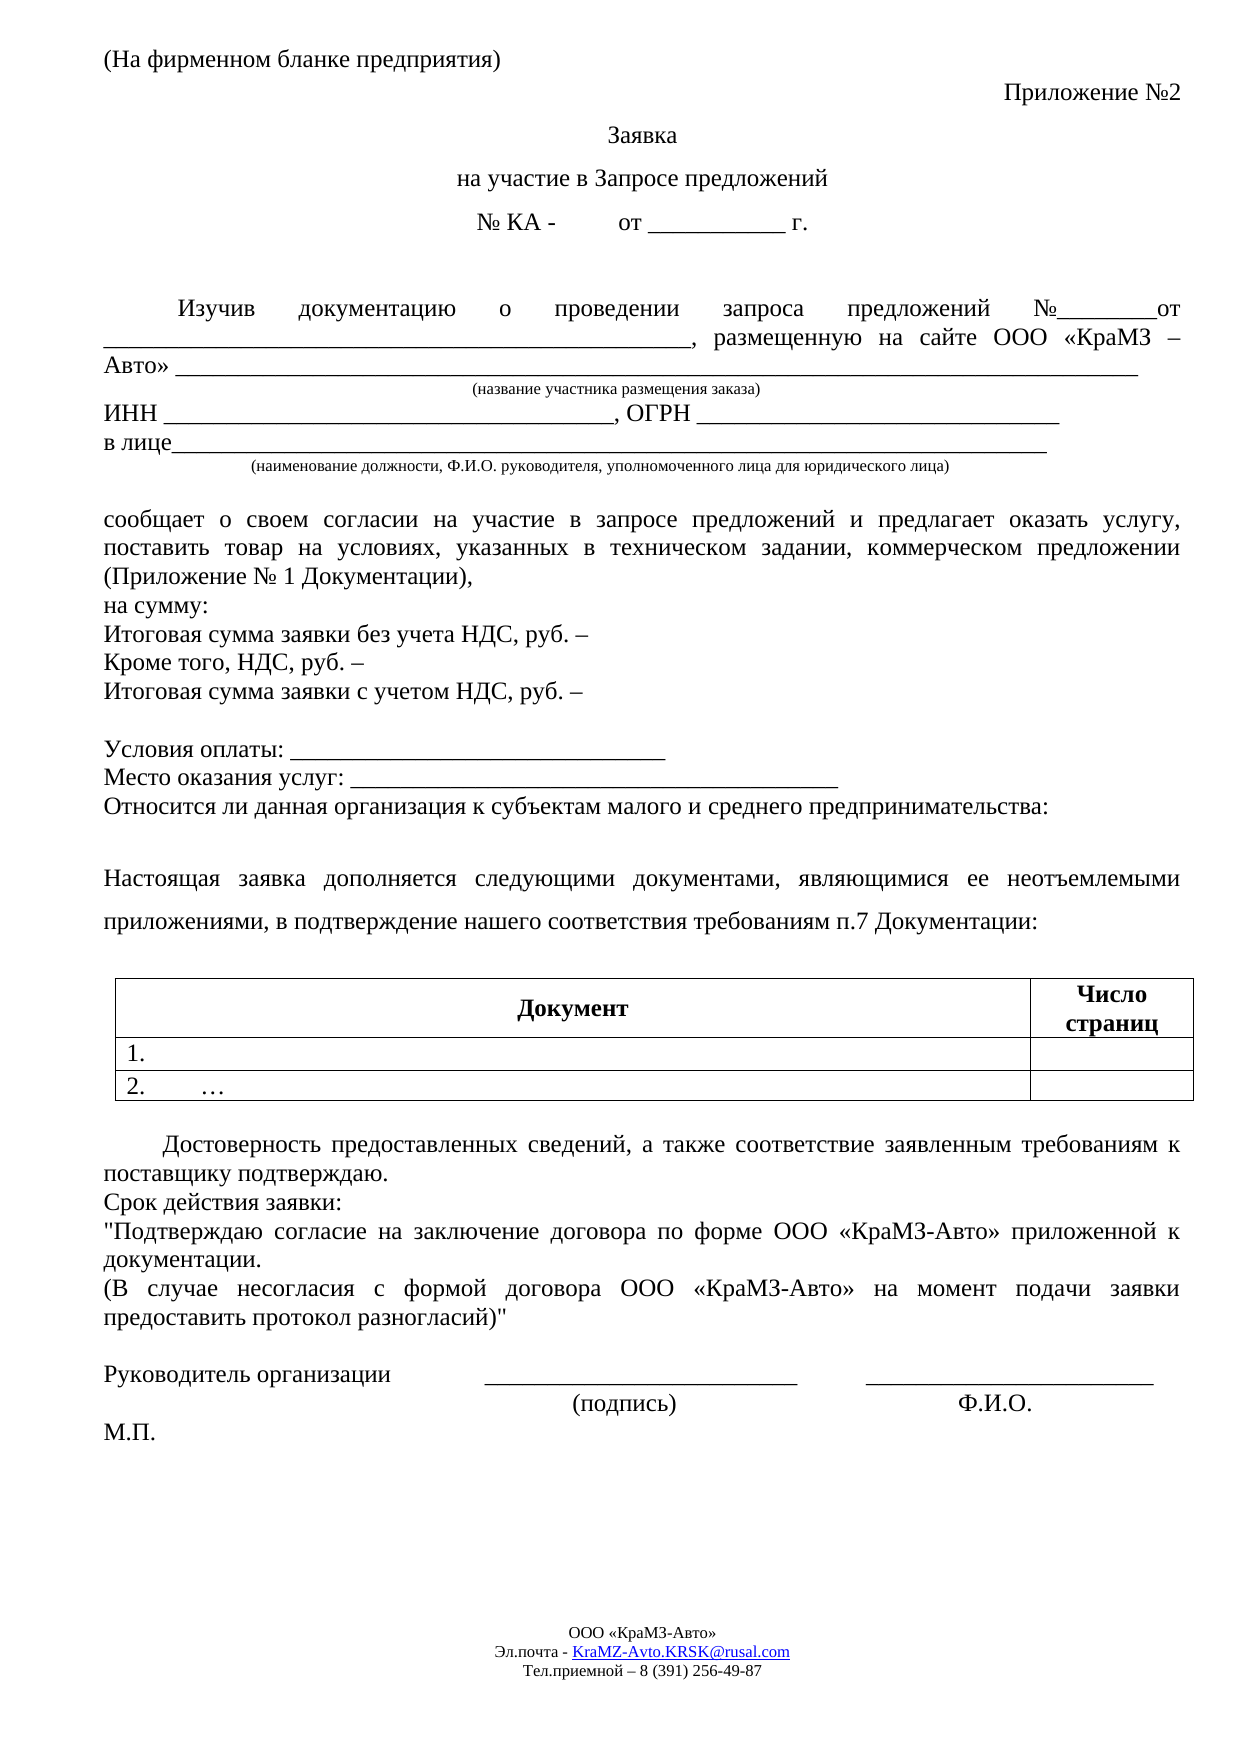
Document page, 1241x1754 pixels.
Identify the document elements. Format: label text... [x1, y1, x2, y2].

table_cell … [116, 1071, 1030, 1100]
text ИНН ____________________________________, ОГРН _____________________________ [103, 398, 1181, 427]
table_header Число страниц [1031, 979, 1193, 1037]
text Срок действия заявки: [103, 1187, 1181, 1216]
text Относится ли данная организация к субъектам малого и среднего предпринимательства: [103, 791, 1181, 820]
table_header Документ [116, 979, 1030, 1037]
text М.П. [103, 1417, 1181, 1446]
table_cell [1031, 1071, 1193, 1100]
text Условия оплаты: ______________________________ [103, 734, 1181, 762]
text Итоговая сумма заявки без учета НДС, руб. – [103, 619, 1181, 647]
text в лице______________________________________________________________________ [103, 427, 1181, 456]
text Изучив документацию о проведении запроса предложений №________от _______________________________________________, размещенную на сайте ООО «КраМЗ – Авто» _____________________________________________________________________________ [103, 293, 1181, 379]
text (подпись) Ф.И.О. [103, 1388, 1181, 1417]
text на сумму: [103, 590, 1181, 619]
text (На фирменном бланке предприятия) [103, 44, 1181, 73]
text (название участника размещения заказа) [398, 379, 1181, 398]
text (наименование должности, Ф.И.О. руководителя, уполномоченного лица для юридического лица) [251, 456, 1181, 475]
text на участие в Запросе предложений [103, 163, 1181, 192]
text Место оказания услуг: _______________________________________ [103, 762, 1181, 791]
text № КА - от ___________ г. [103, 207, 1181, 235]
text "Подтверждаю согласие на заключение договора по форме ООО «КраМЗ-Авто» приложенной к документации. (В случае несогласия с формой договора ООО «КраМЗ-Авто» на момент подачи заявки предоставить протокол разногласий)" [103, 1216, 1181, 1331]
text сообщает о своем согласии на участие в запросе предложений и предлагает оказать услугу, поставить товар на условиях, указанных в техническом задании, коммерческом предложении (Приложение № 1 Документации), [103, 504, 1181, 590]
text Итоговая сумма заявки с учетом НДС, руб. – [103, 676, 1181, 705]
text Кроме того, НДС, руб. – [103, 647, 1181, 676]
text Руководитель организации _________________________ _______________________ [103, 1359, 1181, 1388]
text Настоящая заявка дополняется следующими документами, являющимися ее неотъемлемыми приложениями, в подтверждение нашего соответствия требованиям п.7 Документации: [103, 863, 1181, 935]
text Заявка [103, 120, 1181, 149]
text Приложение №2 [103, 77, 1181, 106]
table_cell [1031, 1038, 1193, 1070]
table_cell [116, 1038, 1030, 1070]
text Достоверность предоставленных сведений, а также соответствие заявленным требованиям к поставщику подтверждаю. [103, 1129, 1181, 1187]
